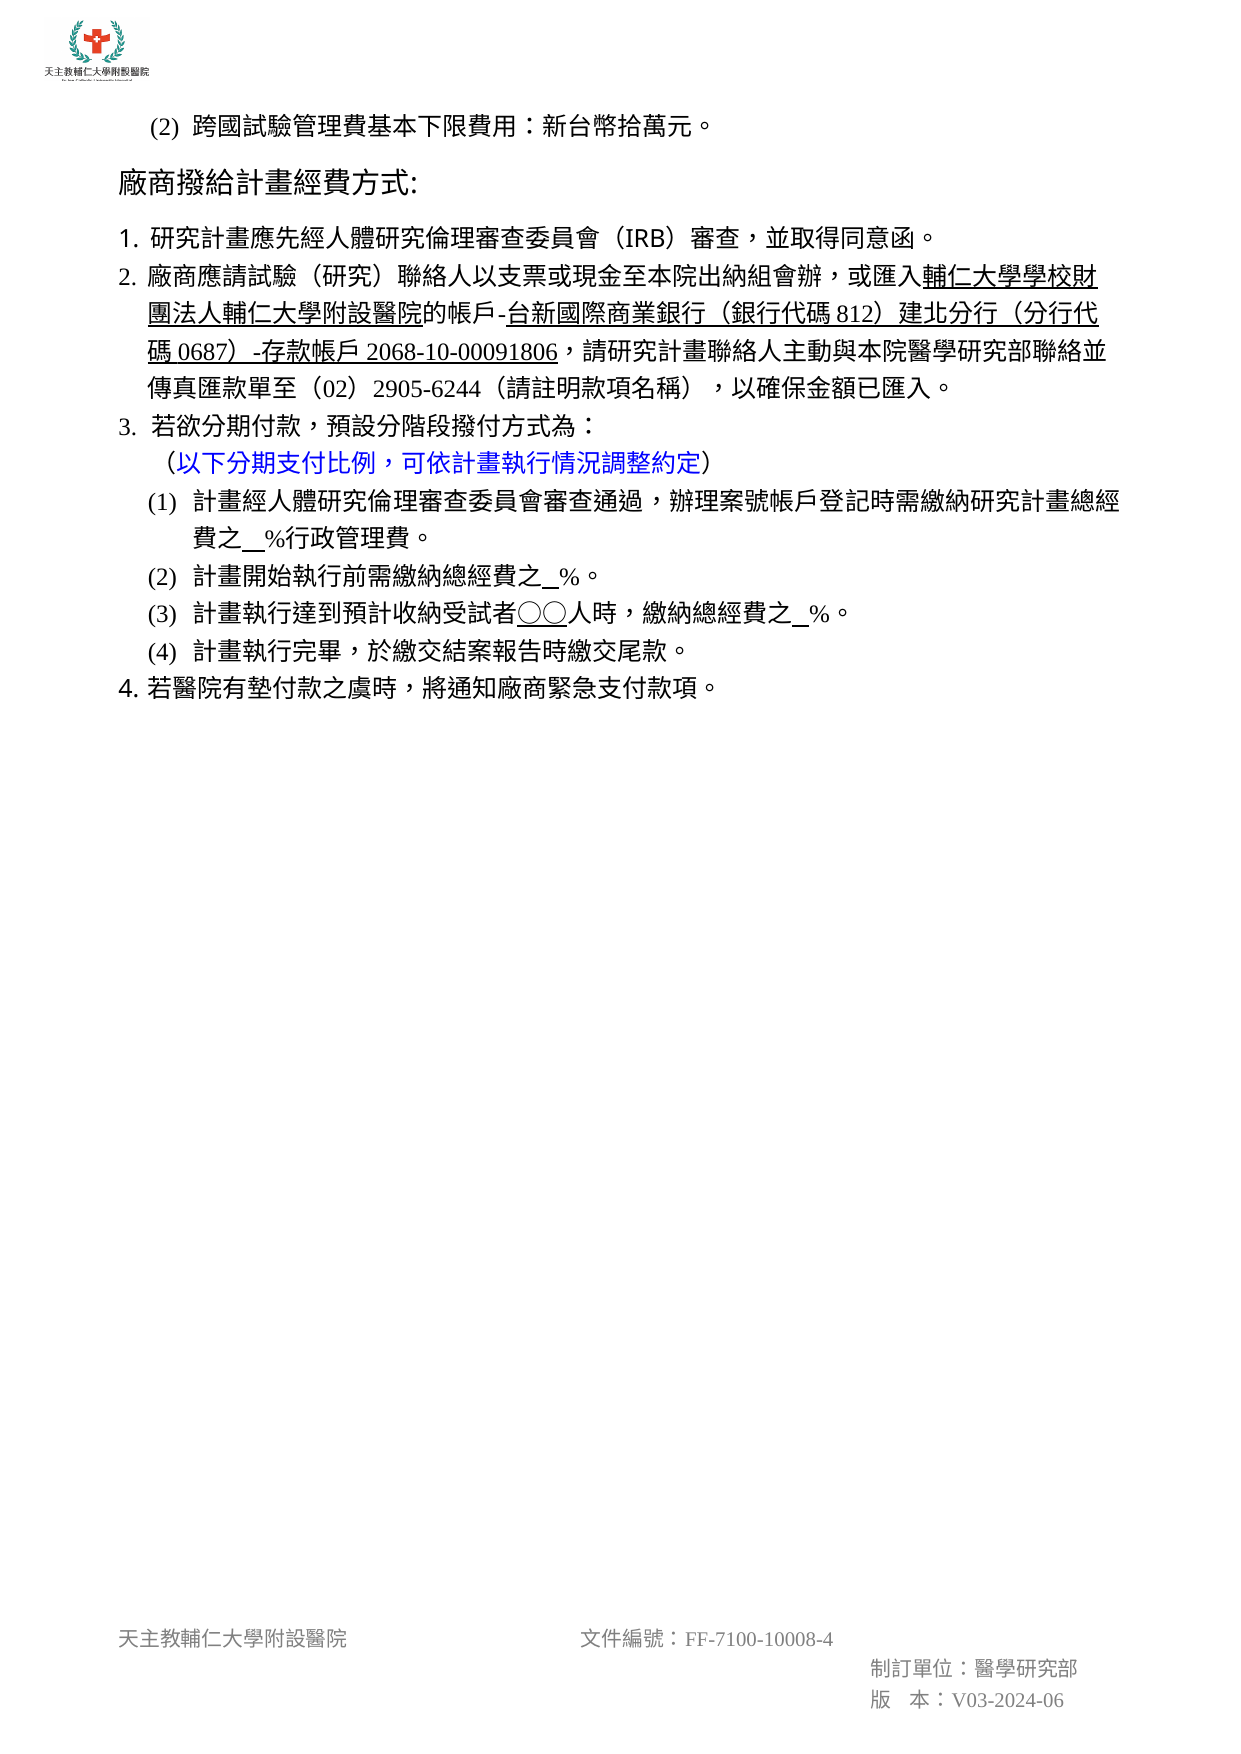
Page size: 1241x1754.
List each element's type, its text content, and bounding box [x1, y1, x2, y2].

list 計畫經人體研究倫理審查委員會審查通過，辦理案號帳戶登記時需繳納研究計畫總經費之 %行政管理費。 [148, 481, 1122, 556]
text 廠商撥給計畫經費方式: [118, 143, 1122, 218]
list 若醫院有墊付款之虞時，將通知廠商緊急支付款項。 [118, 668, 1122, 706]
list 廠商應請試驗（研究）聯絡人以支票或現金至本院出納組會辦，或匯入輔仁大學學校財團法人輔仁大學附設醫院的帳戶-台新國際商業銀行（銀行代碼812）建北分行（分行代碼0687）-存款帳戶2068-10-00091806，請研究計畫聯絡人主動與本院醫學研究部聯絡並傳真匯款單至（02）2905-6244（請註明款項名稱），以確保金額已匯入。 [118, 256, 1122, 406]
list 計畫開始執行前需繳納總經費之 %。 [148, 556, 1122, 593]
list 若欲分期付款，預設分階段撥付方式為： [118, 406, 1122, 443]
picture [43, 17, 150, 80]
list 研究計畫應先經人體研究倫理審查委員會（IRB）審查，並取得同意函。 [118, 218, 1122, 256]
text （以下分期支付比例，可依計畫執行情況調整約定） [152, 443, 1122, 481]
list 計畫執行達到預計收納受試者○○人時，繳納總經費之 %。 [148, 593, 1122, 631]
list 跨國試驗管理費基本下限費用：新台幣拾萬元。 [150, 106, 1122, 143]
list 計畫執行完畢，於繳交結案報告時繳交尾款。 [148, 631, 1122, 668]
